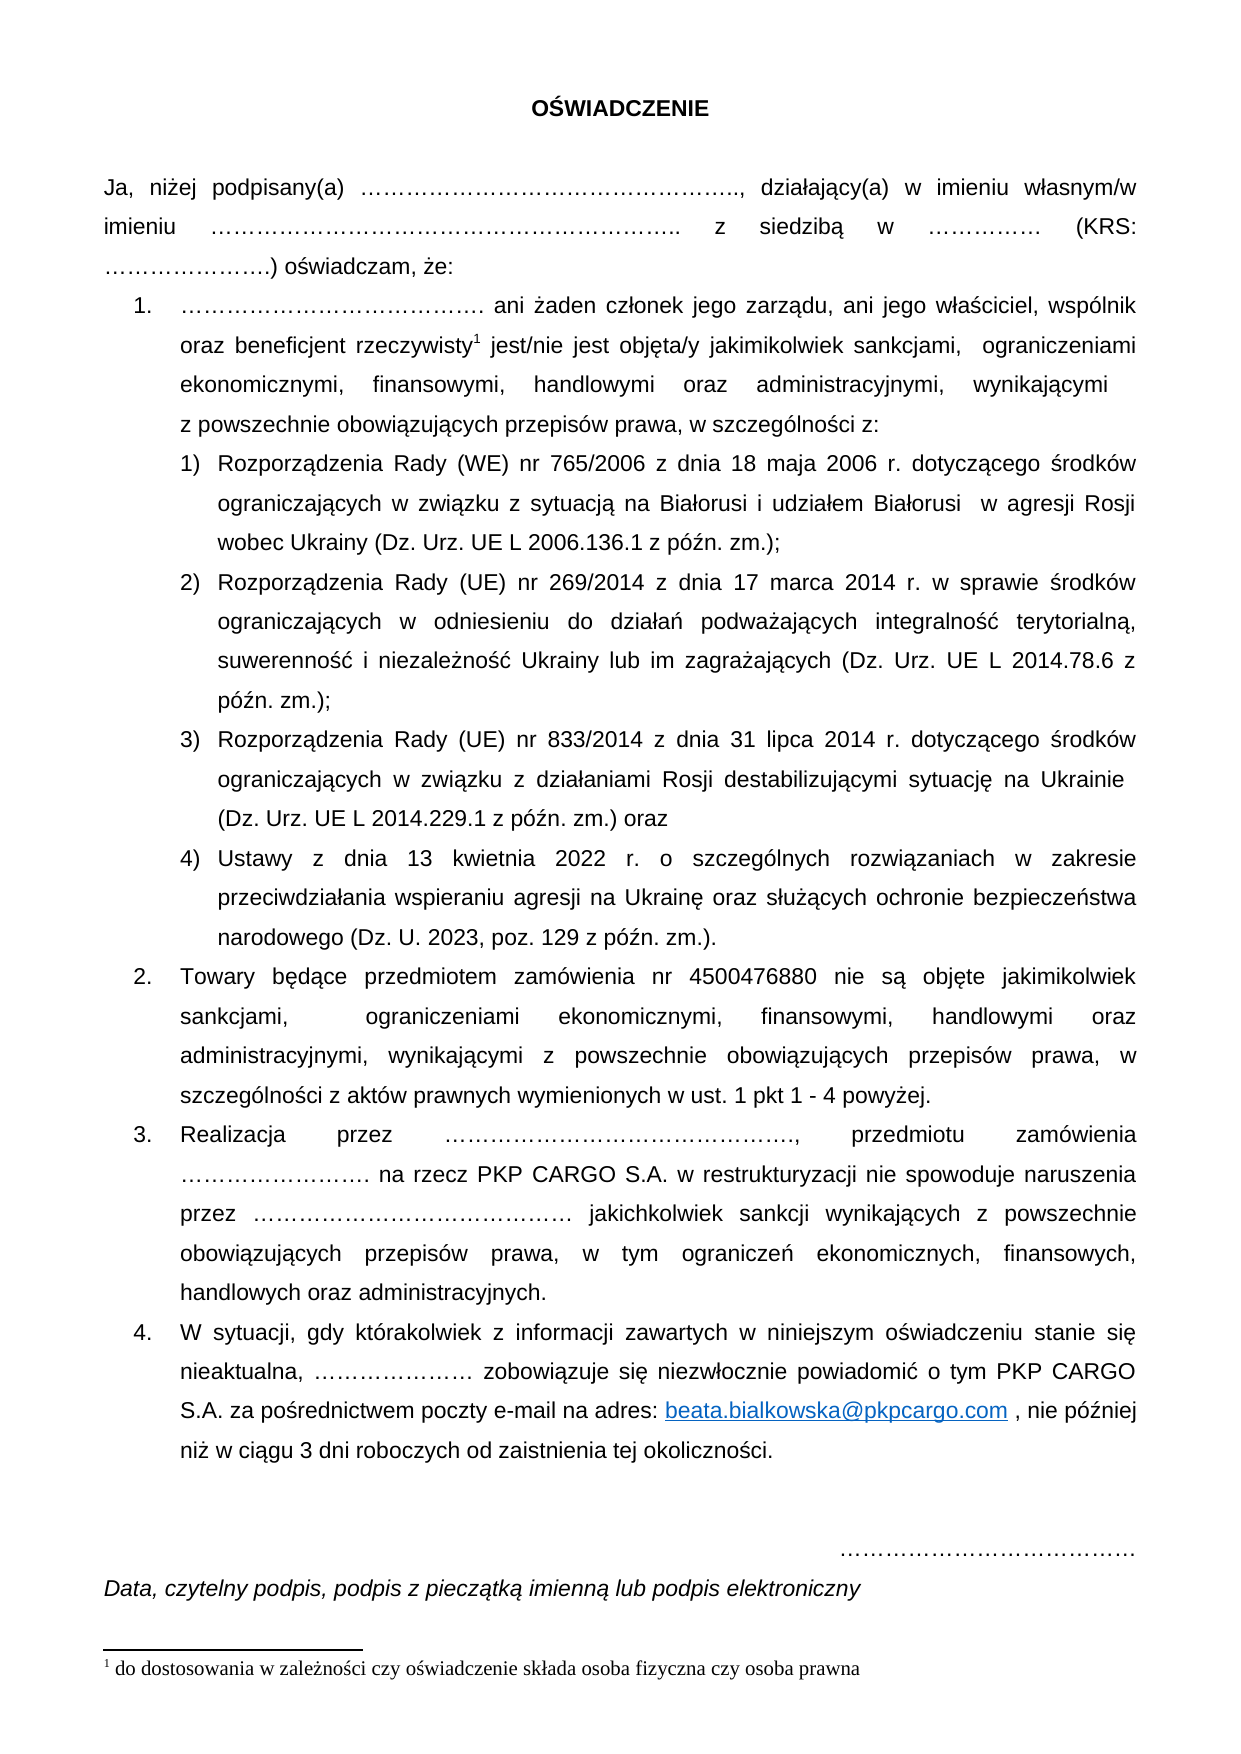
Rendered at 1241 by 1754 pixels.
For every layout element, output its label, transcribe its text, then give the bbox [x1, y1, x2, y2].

list Rozporządzenia Rady (UE) nr 833/2014 z dnia 31 lipca 2014 r. dotyczącego środków ograniczających w związku z działaniami Rosji destabilizującymi sytuację na Ukrainie (Dz. Urz. UE L 2014.229.1 z późn. zm.) oraz [180, 726, 1137, 832]
list Realizacja przez ………………………………………., przedmiotu zamówienia ……………………. na rzecz PKP CARGO S.A. w restrukturyzacji nie spowoduje naruszenia przez …………………………………… jakichkolwiek sankcji wynikających z powszechnie obowiązujących przepisów prawa, w tym ograniczeń ekonomicznych, finansowych, handlowych oraz administracyjnych. [133, 1121, 1137, 1305]
list Rozporządzenia Rady (WE) nr 765/2006 z dnia 18 maja 2006 r. dotyczącego środków ograniczających w związku z sytuacją na Białorusi i udziałem Białorusi w agresji Rosji wobec Ukrainy (Dz. Urz. UE L 2006.136.1 z późn. zm.); [180, 450, 1137, 555]
text Data, czytelny podpis, podpis z pieczątką imienną lub podpis elektroniczny [103, 1574, 1137, 1601]
list W sytuacji, gdy którakolwiek z informacji zawartych w niniejszym oświadczeniu stanie się nieaktualna, ………………… zobowiązuje się niezwłocznie powiadomić o tym PKP CARGO S.A. za pośrednictwem poczty e-mail na adres: beata.bialkowska@pkpcargo.com , nie później niż w ciągu 3 dni roboczych od zaistnienia tej okoliczności. [133, 1318, 1137, 1463]
text OŚWIADCZENIE [103, 95, 1137, 121]
list Rozporządzenia Rady (UE) nr 269/2014 z dnia 17 marca 2014 r. w sprawie środków ograniczających w odniesieniu do działań podważających integralność terytorialną, suwerenność i niezależność Ukrainy lub im zagrażających (Dz. Urz. UE L 2014.78.6 z późn. zm.); [180, 568, 1137, 713]
text ………………………………… [141, 1535, 1137, 1561]
list Ustawy z dnia 13 kwietnia 2022 r. o szczególnych rozwiązaniach w zakresie przeciwdziałania wspieraniu agresji na Ukrainę oraz służących ochronie bezpieczeństwa narodowego (Dz. U. 2023, poz. 129 z późn. zm.). [180, 845, 1137, 950]
list Towary będące przedmiotem zamówienia nr 4500476880 nie są objęte jakimikolwiek sankcjami, ograniczeniami ekonomicznymi, finansowymi, handlowymi oraz administracyjnymi, wynikającymi z powszechnie obowiązujących przepisów prawa, w szczególności z aktów prawnych wymienionych w ust. 1 pkt 1 - 4 powyżej. [133, 963, 1137, 1108]
list …………………………………. ani żaden członek jego zarządu, ani jego właściciel, wspólnik oraz beneficjent rzeczywisty jest/nie jest objęta/y jakimikolwiek sankcjami, ograniczeniami ekonomicznymi, finansowymi, handlowymi oraz administracyjnymi, wynikającymi z powszechnie obowiązujących przepisów prawa, w szczególności z: [133, 292, 1137, 437]
text Ja, niżej podpisany(a) ………………………………………….., działający(a) w imieniu własnym/w imieniu …………………………………………………….. z siedzibą w …………… (KRS: ………………….) oświadczam, że: [103, 174, 1137, 279]
